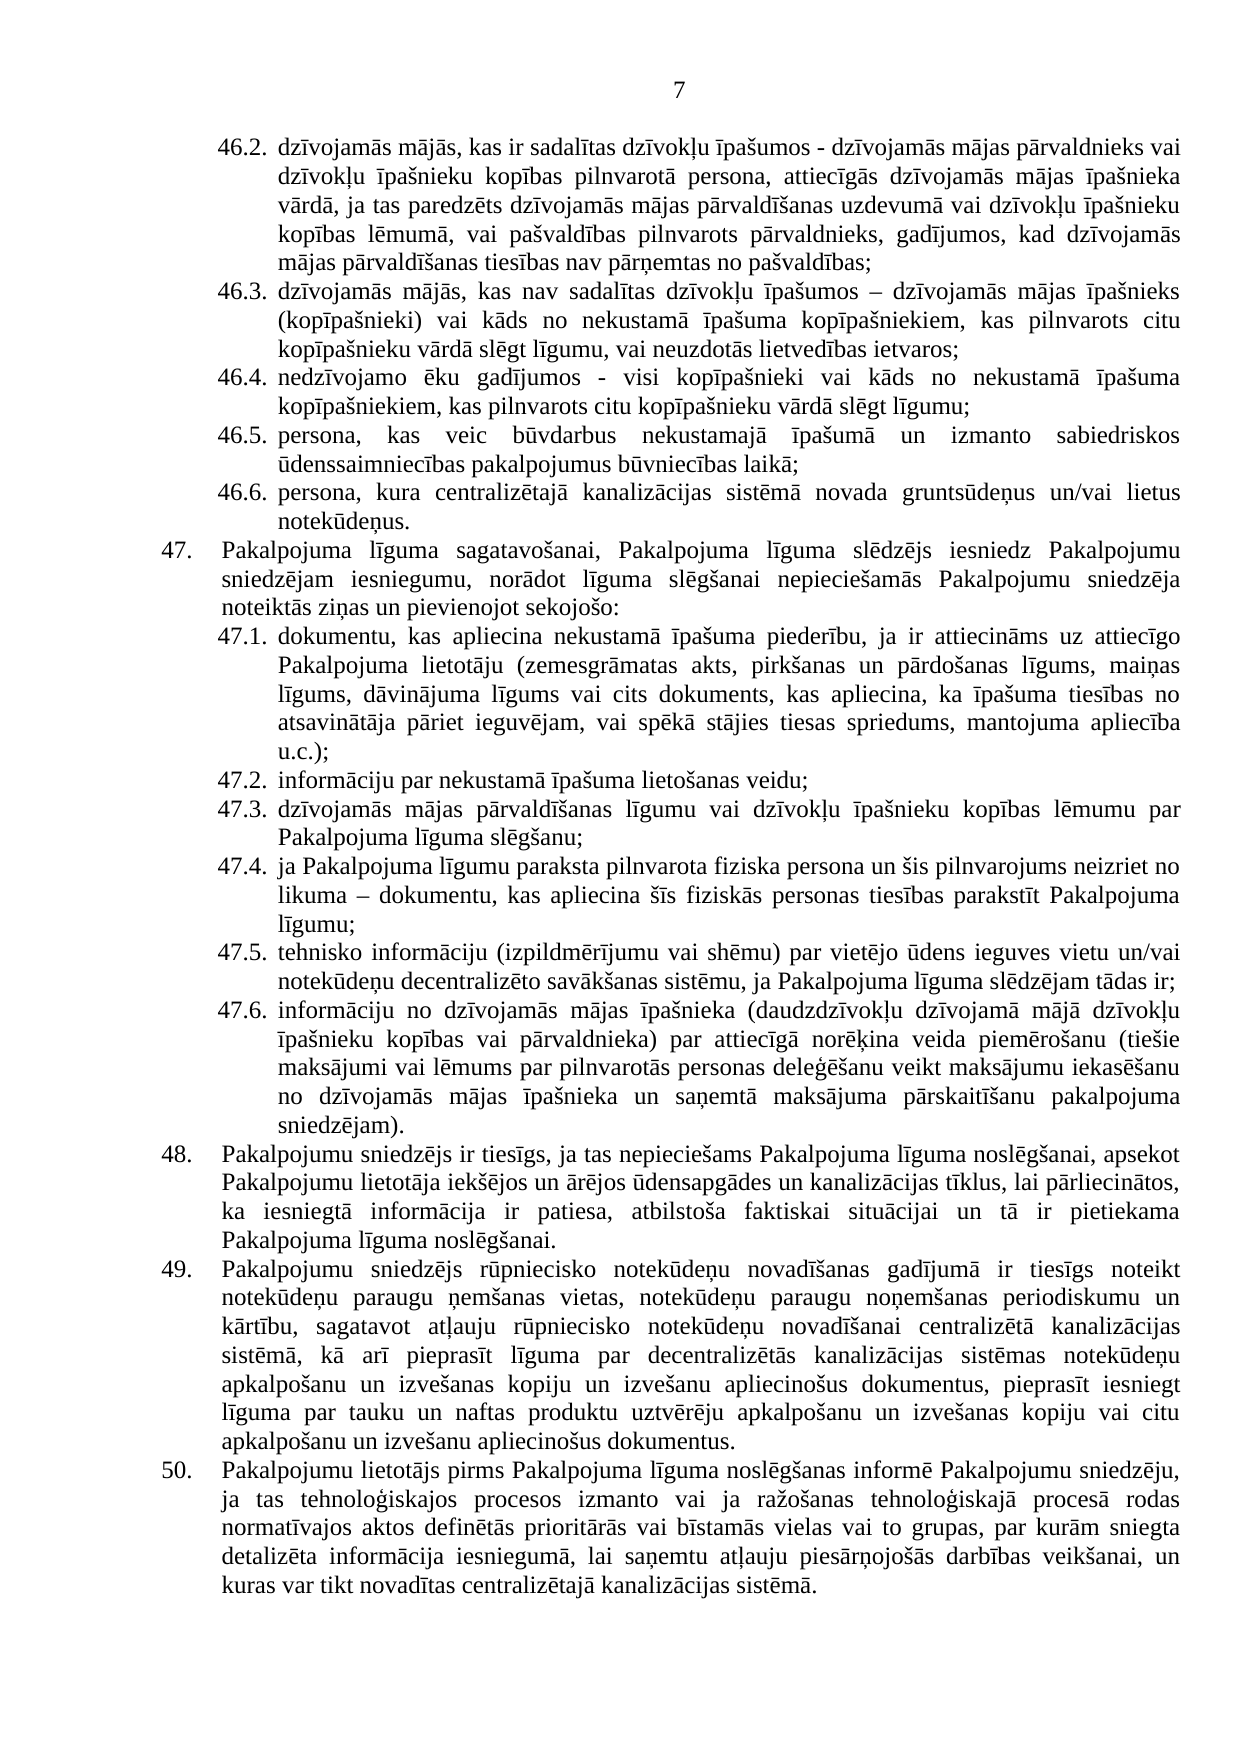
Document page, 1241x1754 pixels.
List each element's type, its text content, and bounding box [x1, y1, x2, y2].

list ja Pakalpojuma līgumu paraksta pilnvarota fiziska persona un šis pilnvarojums neizriet no likuma – dokumentu, kas apliecina šīs fiziskās personas tiesības parakstīt Pakalpojuma līgumu; [217, 851, 1181, 937]
list dzīvojamās mājās, kas nav sadalītas dzīvokļu īpašumos – dzīvojamās mājas īpašnieks (kopīpašnieki) vai kāds no nekustamā īpašuma kopīpašniekiem, kas pilnvarots citu kopīpašnieku vārdā slēgt līgumu, vai neuzdotās lietvedības ietvaros; [217, 276, 1181, 362]
list informāciju par nekustamā īpašuma lietošanas veidu; [217, 765, 1181, 794]
list informāciju no dzīvojamās mājas īpašnieka (daudzdzīvokļu dzīvojamā mājā dzīvokļu īpašnieku kopības vai pārvaldnieka) par attiecīgā norēķina veida piemērošanu (tiešie maksājumi vai lēmums par pilnvarotās personas deleģēšanu veikt maksājumu iekasēšanu no dzīvojamās mājas īpašnieka un saņemtā maksājuma pārskaitīšanu pakalpojuma sniedzējam). [217, 995, 1181, 1139]
list nedzīvojamo ēku gadījumos - visi kopīpašnieki vai kāds no nekustamā īpašuma kopīpašniekiem, kas pilnvarots citu kopīpašnieku vārdā slēgt līgumu; [217, 362, 1181, 420]
list Pakalpojuma līguma sagatavošanai, Pakalpojuma līguma slēdzējs iesniedz Pakalpojumu sniedzējam iesniegumu, norādot līguma slēgšanai nepieciešamās Pakalpojumu sniedzēja noteiktās ziņas un pievienojot sekojošo: [161, 535, 1181, 621]
list dokumentu, kas apliecina nekustamā īpašuma piederību, ja ir attiecināms uz attiecīgo Pakalpojuma lietotāju (zemesgrāmatas akts, pirkšanas un pārdošanas līgums, maiņas līgums, dāvinājuma līgums vai cits dokuments, kas apliecina, ka īpašuma tiesības no atsavinātāja pāriet ieguvējam, vai spēkā stājies tiesas spriedums, mantojuma apliecība u.c.); [217, 621, 1181, 765]
list persona, kura centralizētajā kanalizācijas sistēmā novada gruntsūdeņus un/vai lietus notekūdeņus. [217, 477, 1181, 535]
list tehnisko informāciju (izpildmērījumu vai shēmu) par vietējo ūdens ieguves vietu un/vai notekūdeņu decentralizēto savākšanas sistēmu, ja Pakalpojuma līguma slēdzējam tādas ir; [217, 937, 1181, 995]
list dzīvojamās mājas pārvaldīšanas līgumu vai dzīvokļu īpašnieku kopības lēmumu par Pakalpojuma līguma slēgšanu; [217, 794, 1181, 851]
list dzīvojamās mājās, kas ir sadalītas dzīvokļu īpašumos - dzīvojamās mājas pārvaldnieks vai dzīvokļu īpašnieku kopības pilnvarotā persona, attiecīgās dzīvojamās mājas īpašnieka vārdā, ja tas paredzēts dzīvojamās mājas pārvaldīšanas uzdevumā vai dzīvokļu īpašnieku kopības lēmumā, vai pašvaldības pilnvarots pārvaldnieks, gadījumos, kad dzīvojamās mājas pārvaldīšanas tiesības nav pārņemtas no pašvaldības; [217, 132, 1181, 276]
list Pakalpojumu lietotājs pirms Pakalpojuma līguma noslēgšanas informē Pakalpojumu sniedzēju, ja tas tehnoloģiskajos procesos izmanto vai ja ražošanas tehnoloģiskajā procesā rodas normatīvajos aktos definētās prioritārās vai bīstamās vielas vai to grupas, par kurām sniegta detalizēta informācija iesniegumā, lai saņemtu atļauju piesārņojošās darbības veikšanai, un kuras var tikt novadītas centralizētajā kanalizācijas sistēmā. [161, 1455, 1181, 1599]
list Pakalpojumu sniedzējs rūpniecisko notekūdeņu novadīšanas gadījumā ir tiesīgs noteikt notekūdeņu paraugu ņemšanas vietas, notekūdeņu paraugu noņemšanas periodiskumu un kārtību, sagatavot atļauju rūpniecisko notekūdeņu novadīšanai centralizētā kanalizācijas sistēmā, kā arī pieprasīt līguma par decentralizētās kanalizācijas sistēmas notekūdeņu apkalpošanu un izvešanas kopiju un izvešanu apliecinošus dokumentus, pieprasīt iesniegt līguma par tauku un naftas produktu uztvērēju apkalpošanu un izvešanas kopiju vai citu apkalpošanu un izvešanu apliecinošus dokumentus. [161, 1254, 1181, 1455]
list Pakalpojumu sniedzējs ir tiesīgs, ja tas nepieciešams Pakalpojuma līguma noslēgšanai, apsekot Pakalpojumu lietotāja iekšējos un ārējos ūdensapgādes un kanalizācijas tīklus, lai pārliecinātos, ka iesniegtā informācija ir patiesa, atbilstoša faktiskai situācijai un tā ir pietiekama Pakalpojuma līguma noslēgšanai. [161, 1139, 1181, 1254]
list persona, kas veic būvdarbus nekustamajā īpašumā un izmanto sabiedriskos ūdenssaimniecības pakalpojumus būvniecības laikā; [217, 420, 1181, 477]
